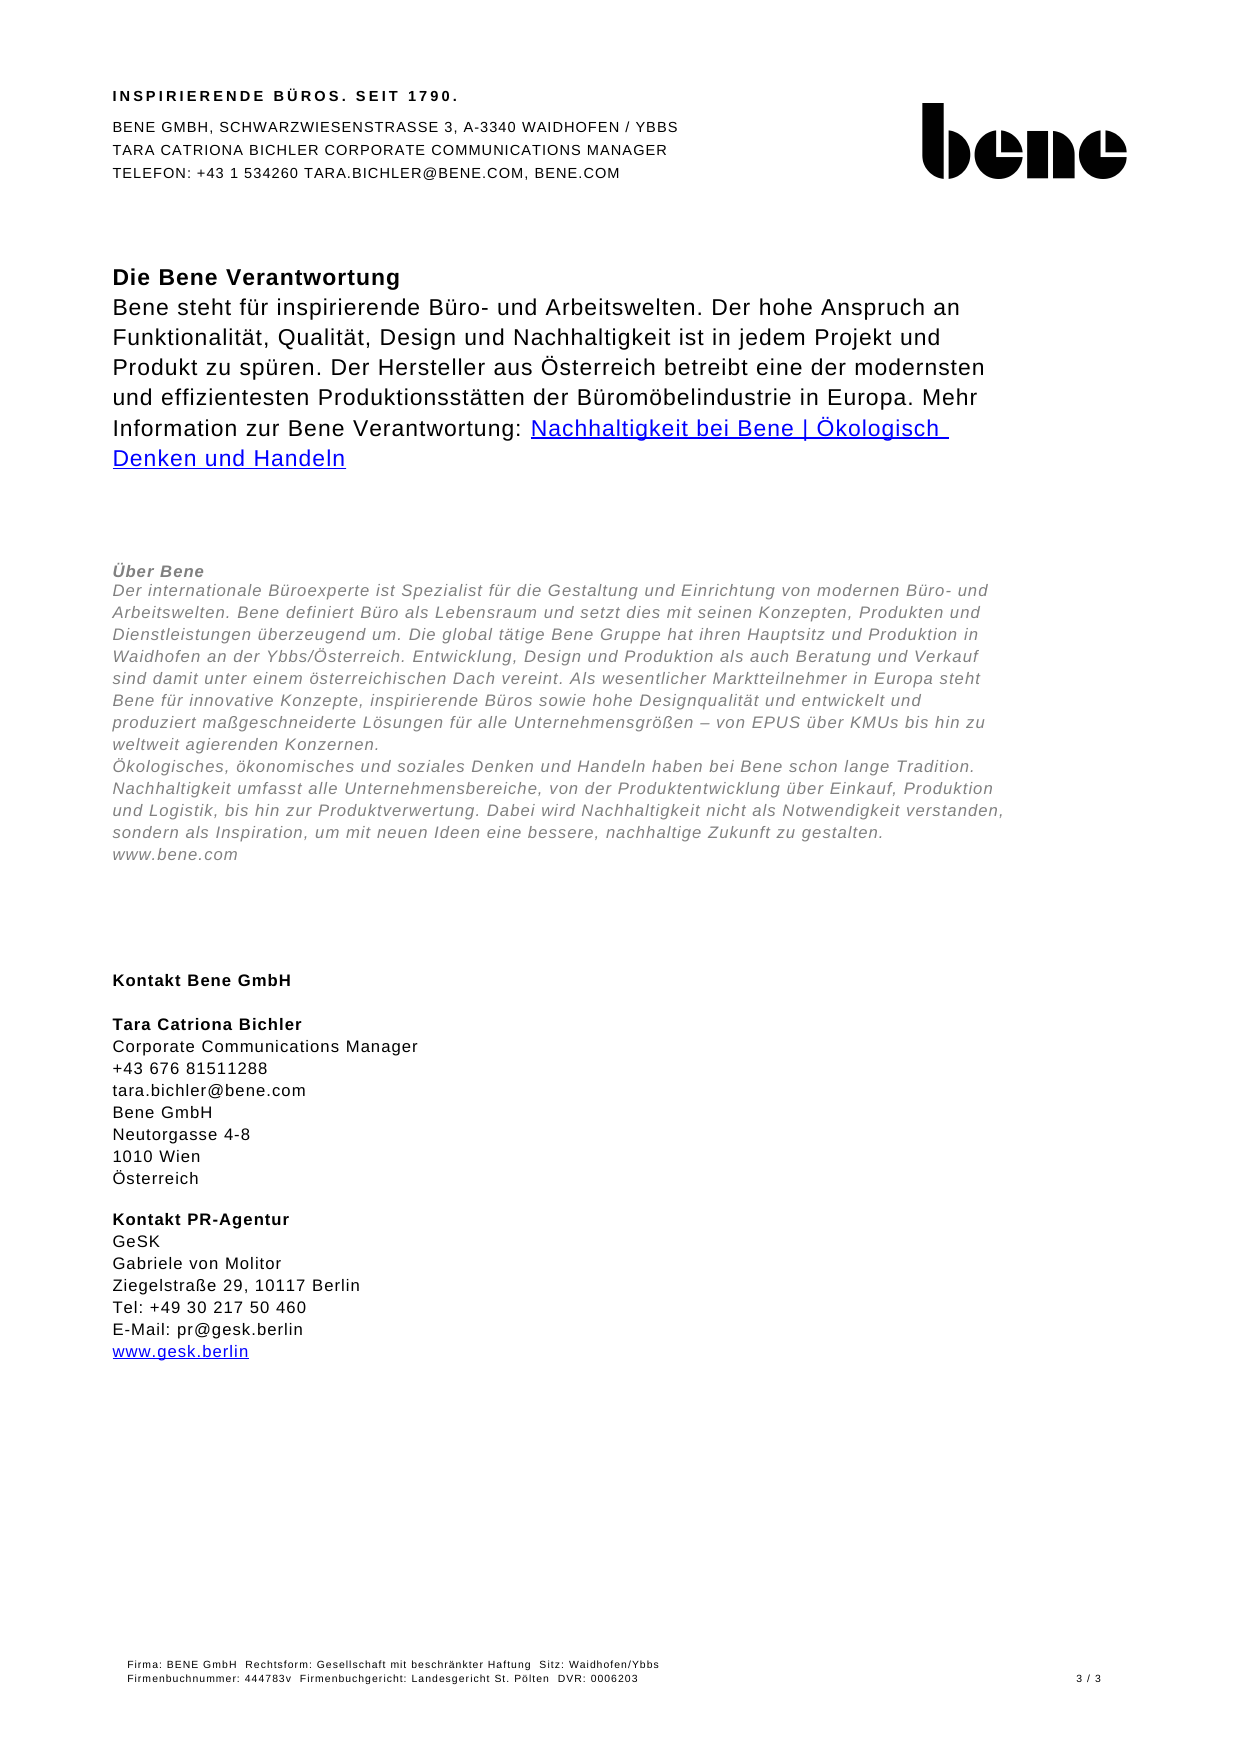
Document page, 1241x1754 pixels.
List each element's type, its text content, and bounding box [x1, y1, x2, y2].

text Corporate Communications Manager +43 676 81511288 tara.bichler@bene.com [112, 1037, 1127, 1100]
text Kontakt Bene GmbH [112, 971, 1127, 990]
text Ziegelstraße 29, 10117 Berlin [112, 1276, 1131, 1295]
text www.gesk.berlin [112, 1341, 1131, 1361]
text Tara Catriona Bichler [112, 993, 1127, 1034]
text Tel: +49 30 217 50 460 [112, 1297, 1131, 1317]
text Der internationale Büroexperte ist Spezialist für die Gestaltung und Einrichtung von modernen Büro- und Arbeitswelten. Bene definiert Büro als Lebensraum und setzt dies mit seinen Konzepten, Produkten und Dienstleistungen überzeugend um. Die global tätige Bene Gruppe hat ihren Hauptsitz und Produktion in Waidhofen an der Ybbs/Österreich. Entwicklung, Design und Produktion als auch Beratung und Verkauf sind damit unter einem österreichischen Dach vereint. Als wesentlicher Marktteilnehmer in Europa steht Bene für innovative Konzepte, inspirierende Büros sowie hohe Designqualität und entwickelt und produziert maßgeschneiderte Lösungen für alle Unternehmensgrößen – von EPUS über KMUs bis hin zu weltweit agierenden Konzernen. [112, 581, 1009, 754]
text Ökologisches, ökonomisches und soziales Denken und Handeln haben bei Bene schon lange Tradition. Nachhaltigkeit umfasst alle Unternehmensbereiche, von der Produktentwicklung über Einkauf, Produktion und Logistik, bis hin zur Produktverwertung. Dabei wird Nachhaltigkeit nicht als Notwendigkeit verstanden, sondern als Inspiration, um mit neuen Ideen eine bessere, nachhaltige Zukunft zu gestalten. www.bene.com [112, 757, 1009, 864]
text Die Bene Verantwortung [112, 263, 1009, 290]
text Bene GmbH Neutorgasse 4-8 1010 Wien Österreich [112, 1102, 1127, 1188]
text Kontakt PR-Agentur GeSK [112, 1209, 1131, 1251]
text Gabriele von Molitor [112, 1253, 1131, 1273]
text E-Mail: pr@gesk.berlin [112, 1319, 1131, 1339]
text Bene steht für inspirierende Büro- und Arbeitswelten. Der hohe Anspruch an Funktionalität, Qualität, Design und Nachhaltigkeit ist in jedem Projekt und Produkt zu spüren. Der Hersteller aus Österreich betreibt eine der modernsten und effizientesten Produktionsstätten der Büromöbelindustrie in Europa. Mehr Information zur Bene Verantwortung: Nachhaltigkeit bei Bene | Ökologisch Denken und Handeln [112, 294, 1009, 471]
text Über Bene [112, 562, 1009, 581]
picture [922, 103, 1127, 179]
